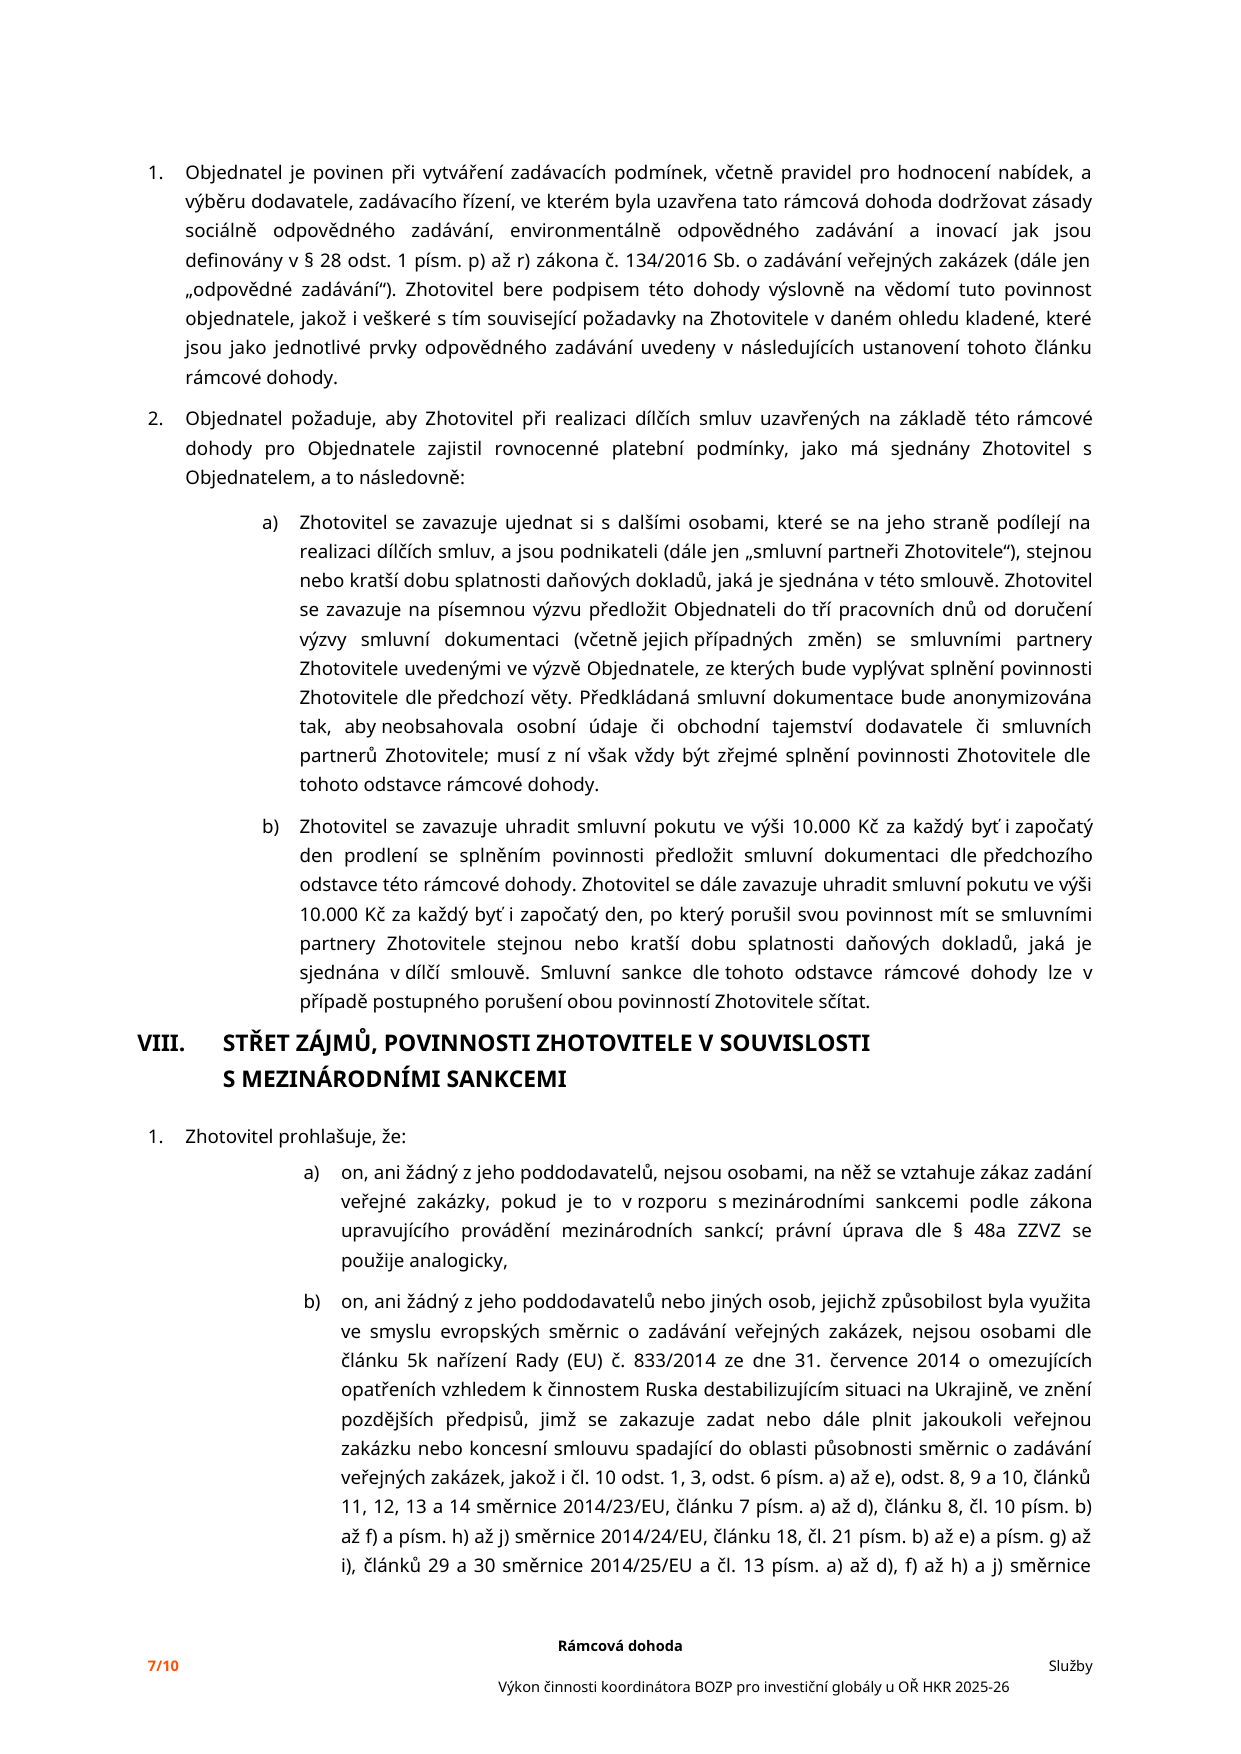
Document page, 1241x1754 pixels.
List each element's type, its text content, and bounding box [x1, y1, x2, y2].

list Zhotovitel prohlašuje, že: [148, 1124, 1093, 1149]
list STŘET ZÁJMŮ, POVINNOSTI ZHOTOVITELE V SOUVISLOSTI S MEZINÁRODNÍMI SANKCEMI [185, 1027, 1093, 1094]
list Zhotovitel se zavazuje ujednat si s dalšími osobami, které se na jeho straně podílejí na realizaci dílčích smluv, a jsou podnikateli (dále jen „smluvní partneři Zhotovitele“), stejnou nebo kratší dobu splatnosti daňových dokladů, jaká je sjednána v této smlouvě. Zhotovitel se zavazuje na písemnou výzvu předložit Objednateli do tří pracovních dnů od doručení výzvy smluvní dokumentaci (včetně jejich případných změn) se smluvními partnery Zhotovitele uvedenými ve výzvě Objednatele, ze kterých bude vyplývat splnění povinnosti Zhotovitele dle předchozí věty. Předkládaná smluvní dokumentace bude anonymizována tak, aby neobsahovala osobní údaje či obchodní tajemství dodavatele či smluvních partnerů Zhotovitele; musí z ní však vždy být zřejmé splnění povinnosti Zhotovitele dle tohoto odstavce rámcové dohody. [262, 506, 1093, 798]
list Zhotovitel se zavazuje uhradit smluvní pokutu ve výši 10.000 Kč za každý byť i započatý den prodlení se splněním povinnosti předložit smluvní dokumentaci dle předchozího odstavce této rámcové dohody. Zhotovitel se dále zavazuje uhradit smluvní pokutu ve výši 10.000 Kč za každý byť i započatý den, po který porušil svou povinnost mít se smluvními partnery Zhotovitele stejnou nebo kratší dobu splatnosti daňových dokladů, jaká je sjednána v dílčí smlouvě. Smluvní sankce dle tohoto odstavce rámcové dohody lze v případě postupného porušení obou povinností Zhotovitele sčítat. [262, 810, 1093, 1014]
list Objednatel je povinen při vytváření zadávacích podmínek, včetně pravidel pro hodnocení nabídek, a výběru dodavatele, zadávacího řízení, ve kterém byla uzavřena tato rámcová dohoda dodržovat zásady sociálně odpovědného zadávání, environmentálně odpovědného zadávání a inovací jak jsou definovány v § 28 odst. 1 písm. p) až r) zákona č. 134/2016 Sb. o zadávání veřejných zakázek (dále jen „odpovědné zadávání“). Zhotovitel bere podpisem této dohody výslovně na vědomí tuto povinnost objednatele, jakož i veškeré s tím související požadavky na Zhotovitele v daném ohledu kladené, které jsou jako jednotlivé prvky odpovědného zadávání uvedeny v následujících ustanovení tohoto článku rámcové dohody. [148, 159, 1093, 389]
list Objednatel požaduje, aby Zhotovitel při realizaci dílčích smluv uzavřených na základě této rámcové dohody pro Objednatele zajistil rovnocenné platební podmínky, jako má sjednány Zhotovitel s Objednatelem, a to následovně: [148, 406, 1093, 490]
text on, ani žádný z jeho poddodavatelů, nejsou osobami, na něž se vztahuje zákaz zadání veřejné zakázky, pokud je to v rozporu s mezinárodními sankcemi podle zákona upravujícího provádění mezinárodních sankcí; právní úprava dle § 48a ZZVZ se použije analogicky, [303, 1159, 1093, 1273]
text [303, 1289, 1093, 1578]
